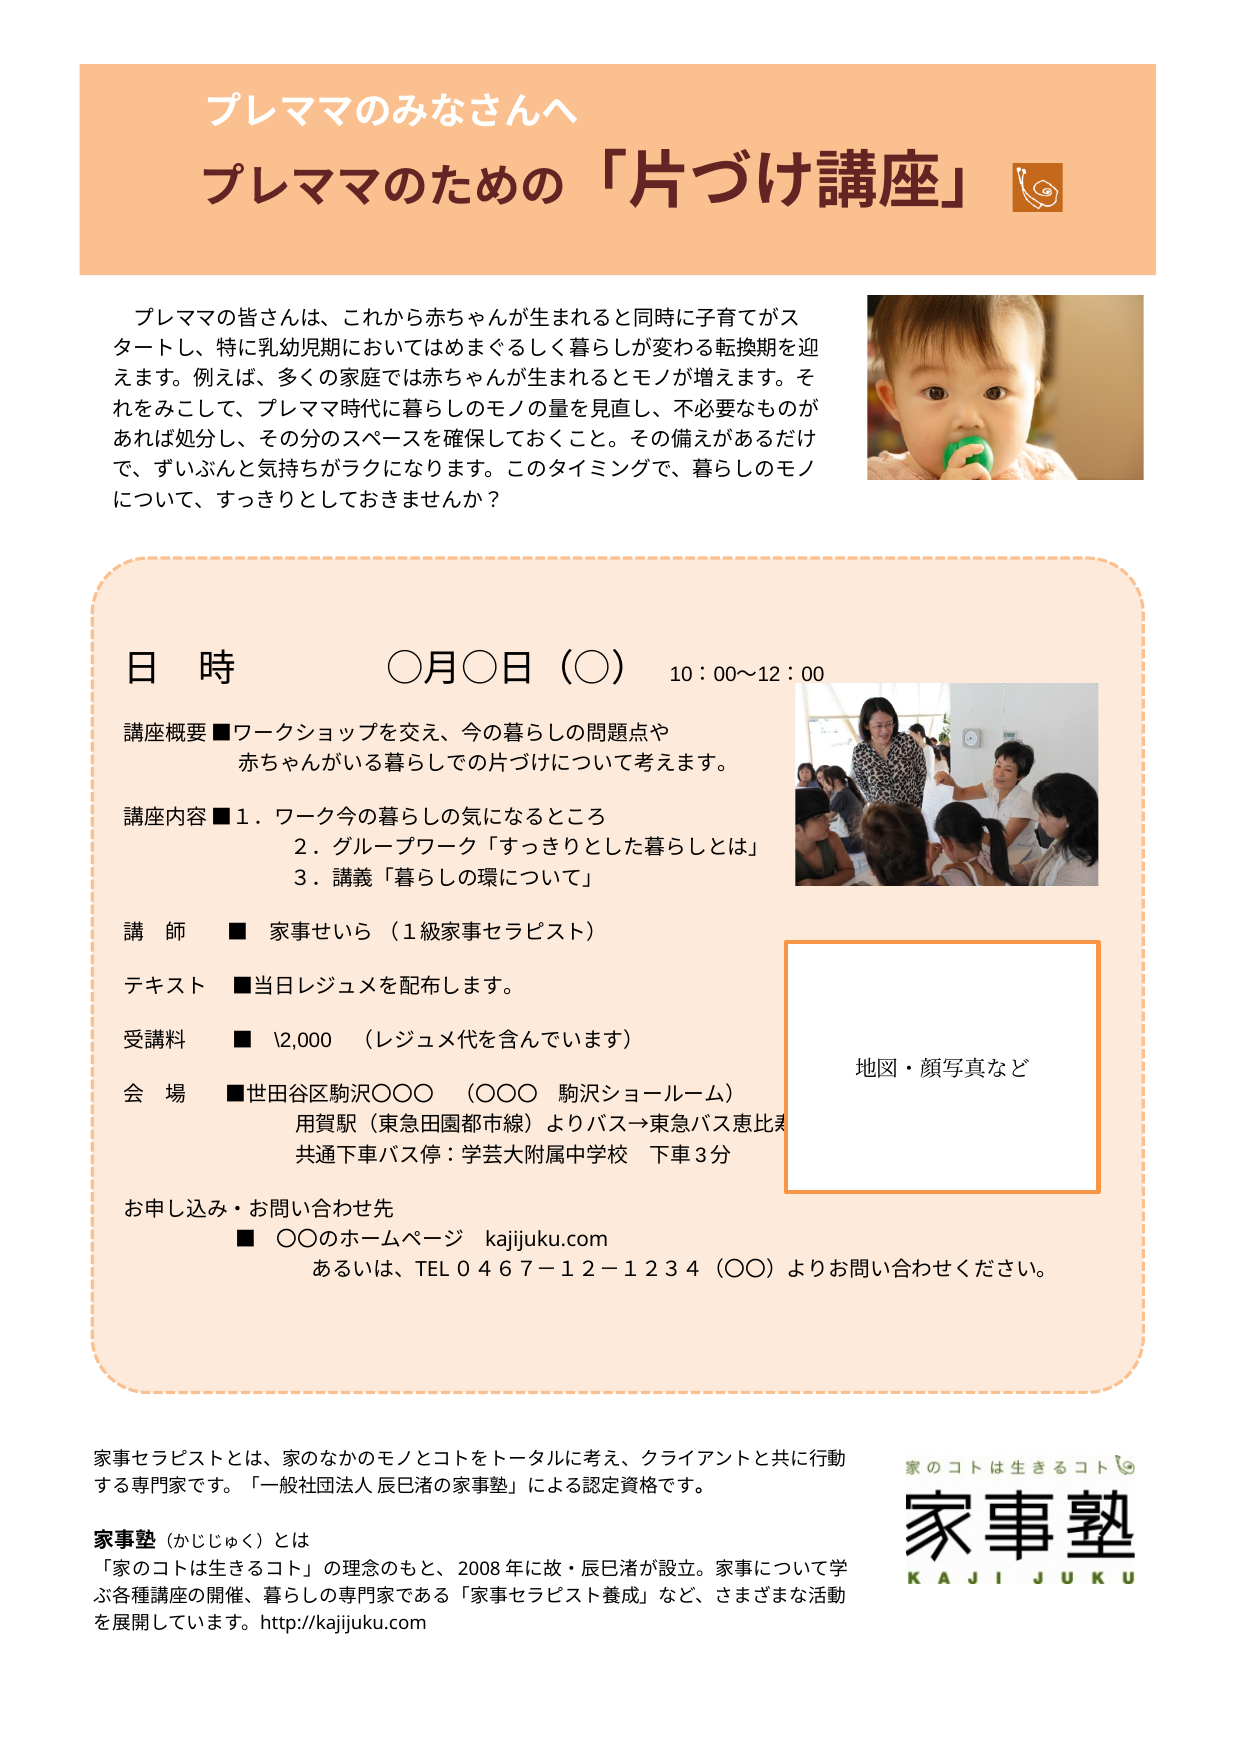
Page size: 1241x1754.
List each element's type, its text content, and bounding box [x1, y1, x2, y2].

picture [867, 295, 1144, 480]
picture [795, 683, 1099, 886]
picture [905, 1455, 1135, 1584]
text プレママの皆さんは、これから赤ちゃんが生まれると同時に子育てがスタートし、特に乳幼児期においてはめまぐるしく暮らしが変わる転換期を迎えます。例えば、多くの家庭では赤ちゃんが生まれるとモノが増えます。それをみこして、プレママ時代に暮らしのモノの量を見直し、不必要なものがあれば処分し、その分のスペースを確保しておくこと。その備えがあるだけで、ずいぶんと気持ちがラクになります。このタイミングで、暮らしのモノについて、すっきりとしておきませんか？ [112, 301, 836, 513]
